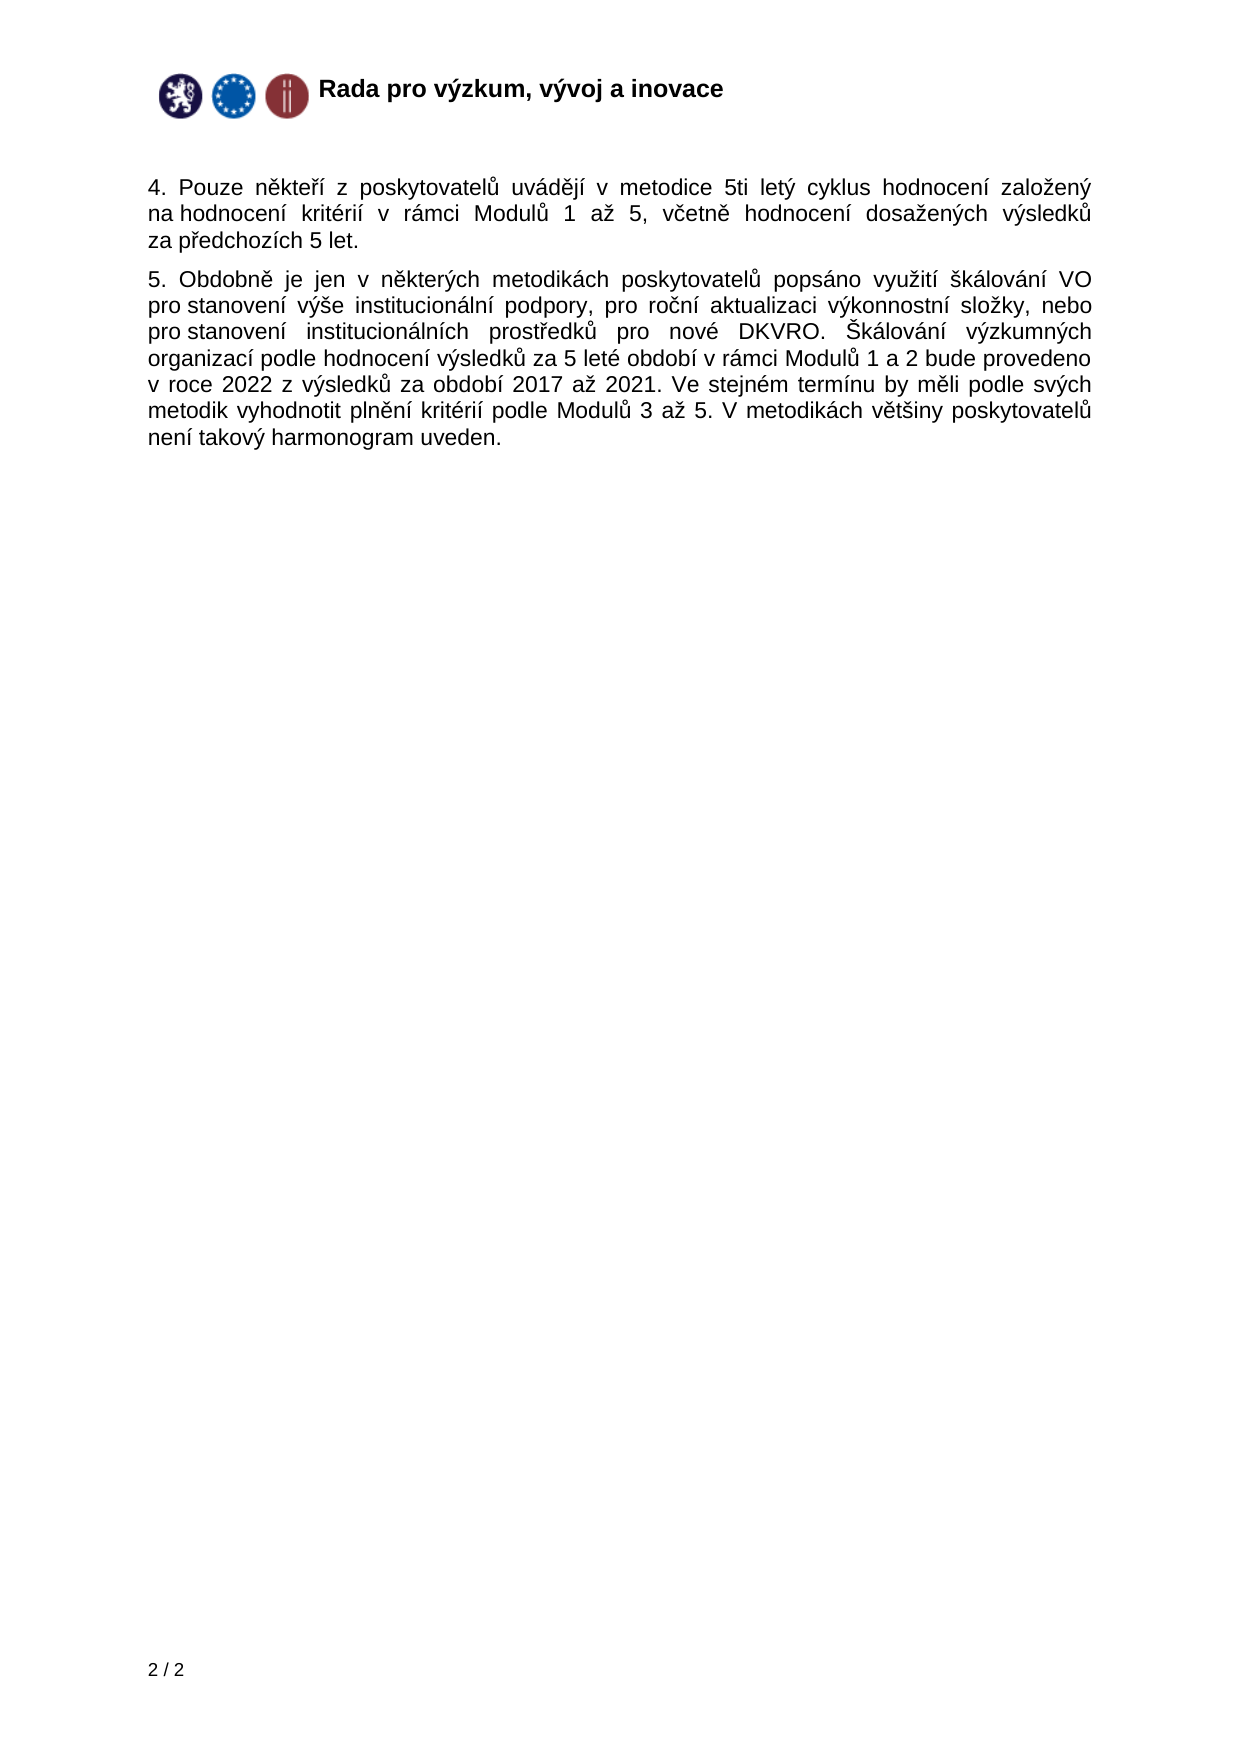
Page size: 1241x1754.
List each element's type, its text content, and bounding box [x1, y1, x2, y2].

text 5. Obdobně je jen v některých metodikách poskytovatelů popsáno využití škálování VO pro stanovení výše institucionální podpory, pro roční aktualizaci výkonnostní složky, nebo pro stanovení institucionálních prostředků pro nové DKVRO. Škálování výzkumných organizací podle hodnocení výsledků za 5 leté období v rámci Modulů 1 a 2 bude provedeno v roce 2022 z výsledků za období 2017 až 2021. Ve stejném termínu by měli podle svých metodik vyhodnotit plnění kritérií podle Modulů 3 až 5. V metodikách většiny poskytovatelů není takový harmonogram uveden. [148, 266, 1093, 450]
picture [158, 73, 309, 120]
text 4. Pouze někteří z poskytovatelů uvádějí v metodice 5ti letý cyklus hodnocení založený na hodnocení kritérií v rámci Modulů 1 až 5, včetně hodnocení dosažených výsledků za předchozích 5 let. [148, 174, 1093, 253]
